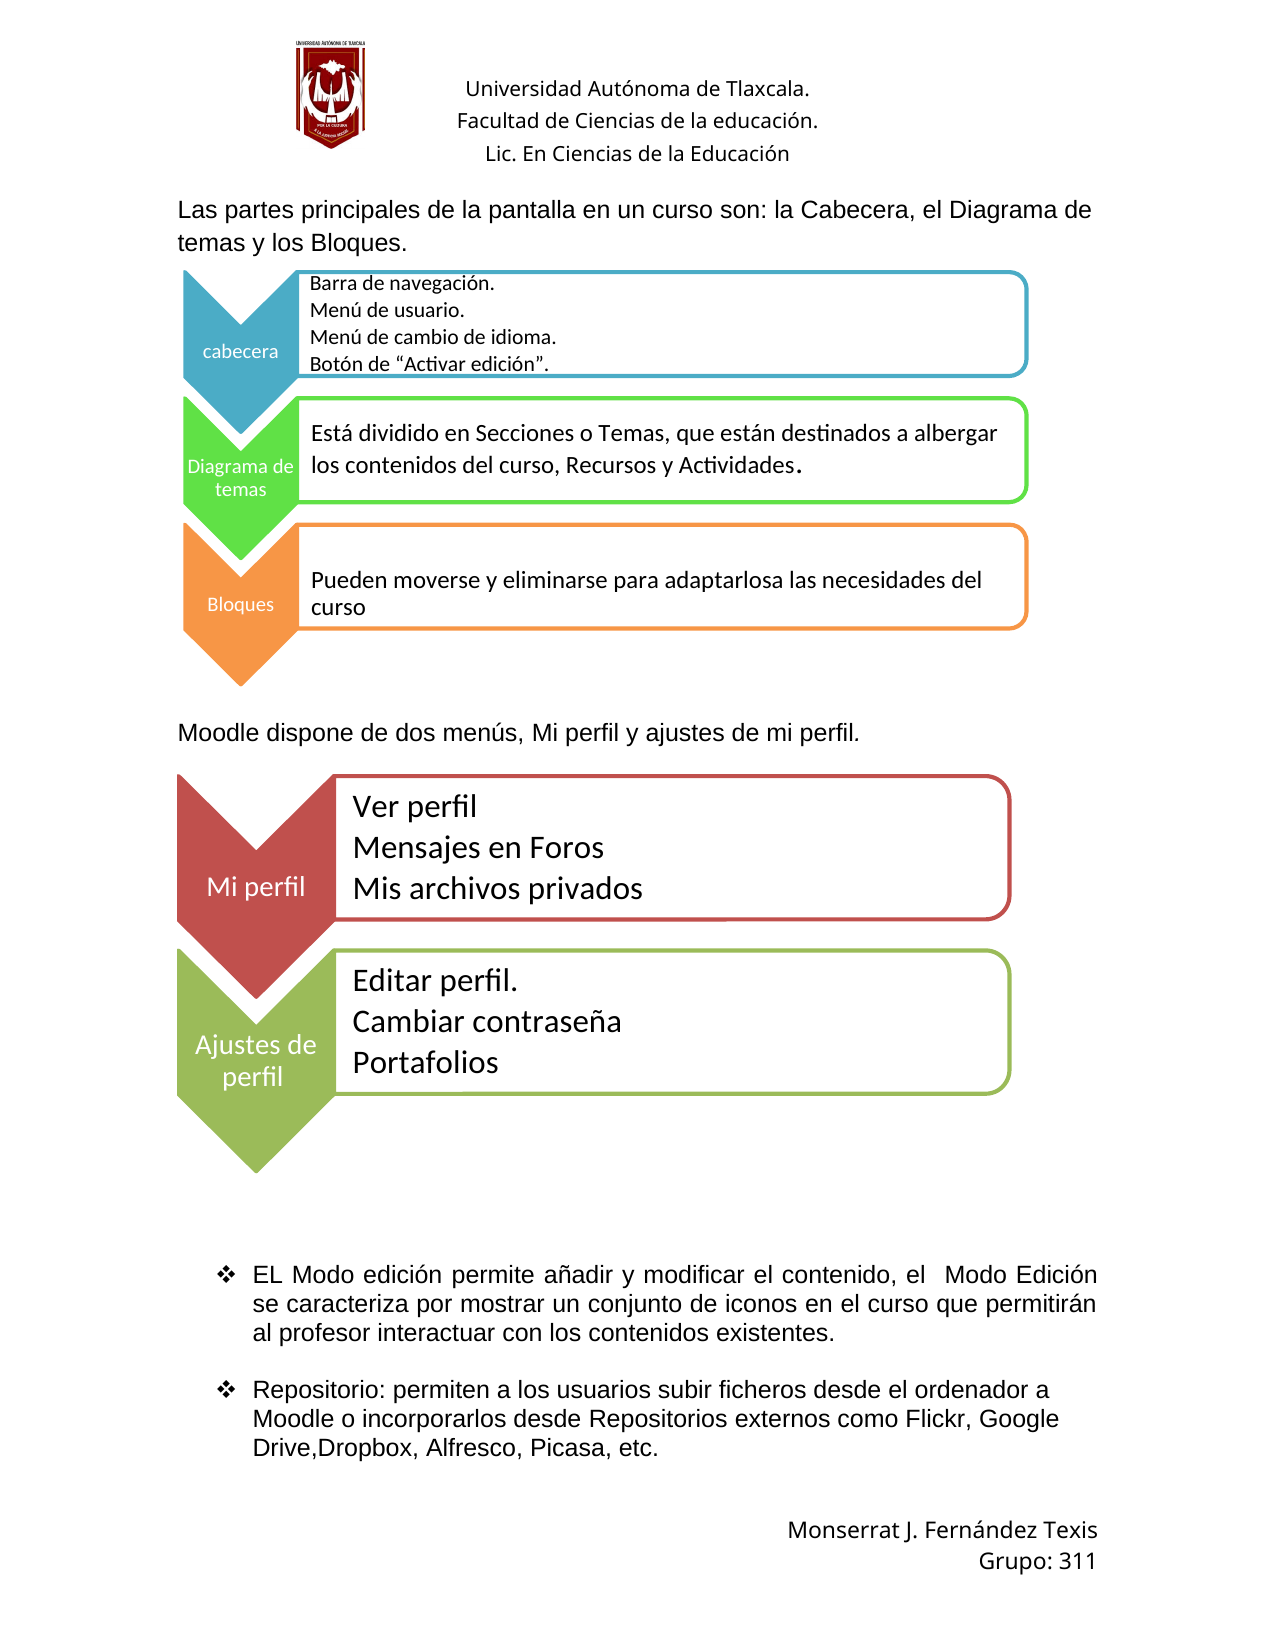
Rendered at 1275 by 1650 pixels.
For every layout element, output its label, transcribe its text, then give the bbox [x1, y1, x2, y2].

list EL Modo edición permite añadir y modificar el contenido, el Modo Edición se caracteriza por mostrar un conjunto de iconos en el curso que permitirán al profesor interactuar con los contenidos existentes. [215, 1260, 1098, 1346]
picture [296, 40, 365, 149]
text Moodle dispone de dos menús, Mi perfil y ajustes de mi perfil. [177, 718, 1098, 747]
text Las partes principales de la pantalla en un curso son: la Cabecera, el Diagrama de temas y los Bloques. [177, 195, 1098, 693]
list Repositorio: permiten a los usuarios subir ficheros desde el ordenador a Moodle o incorporarlos desde Repositorios externos como Flickr, Google Drive,Dropbox, Alfresco, Picasa, etc. [215, 1375, 1098, 1461]
